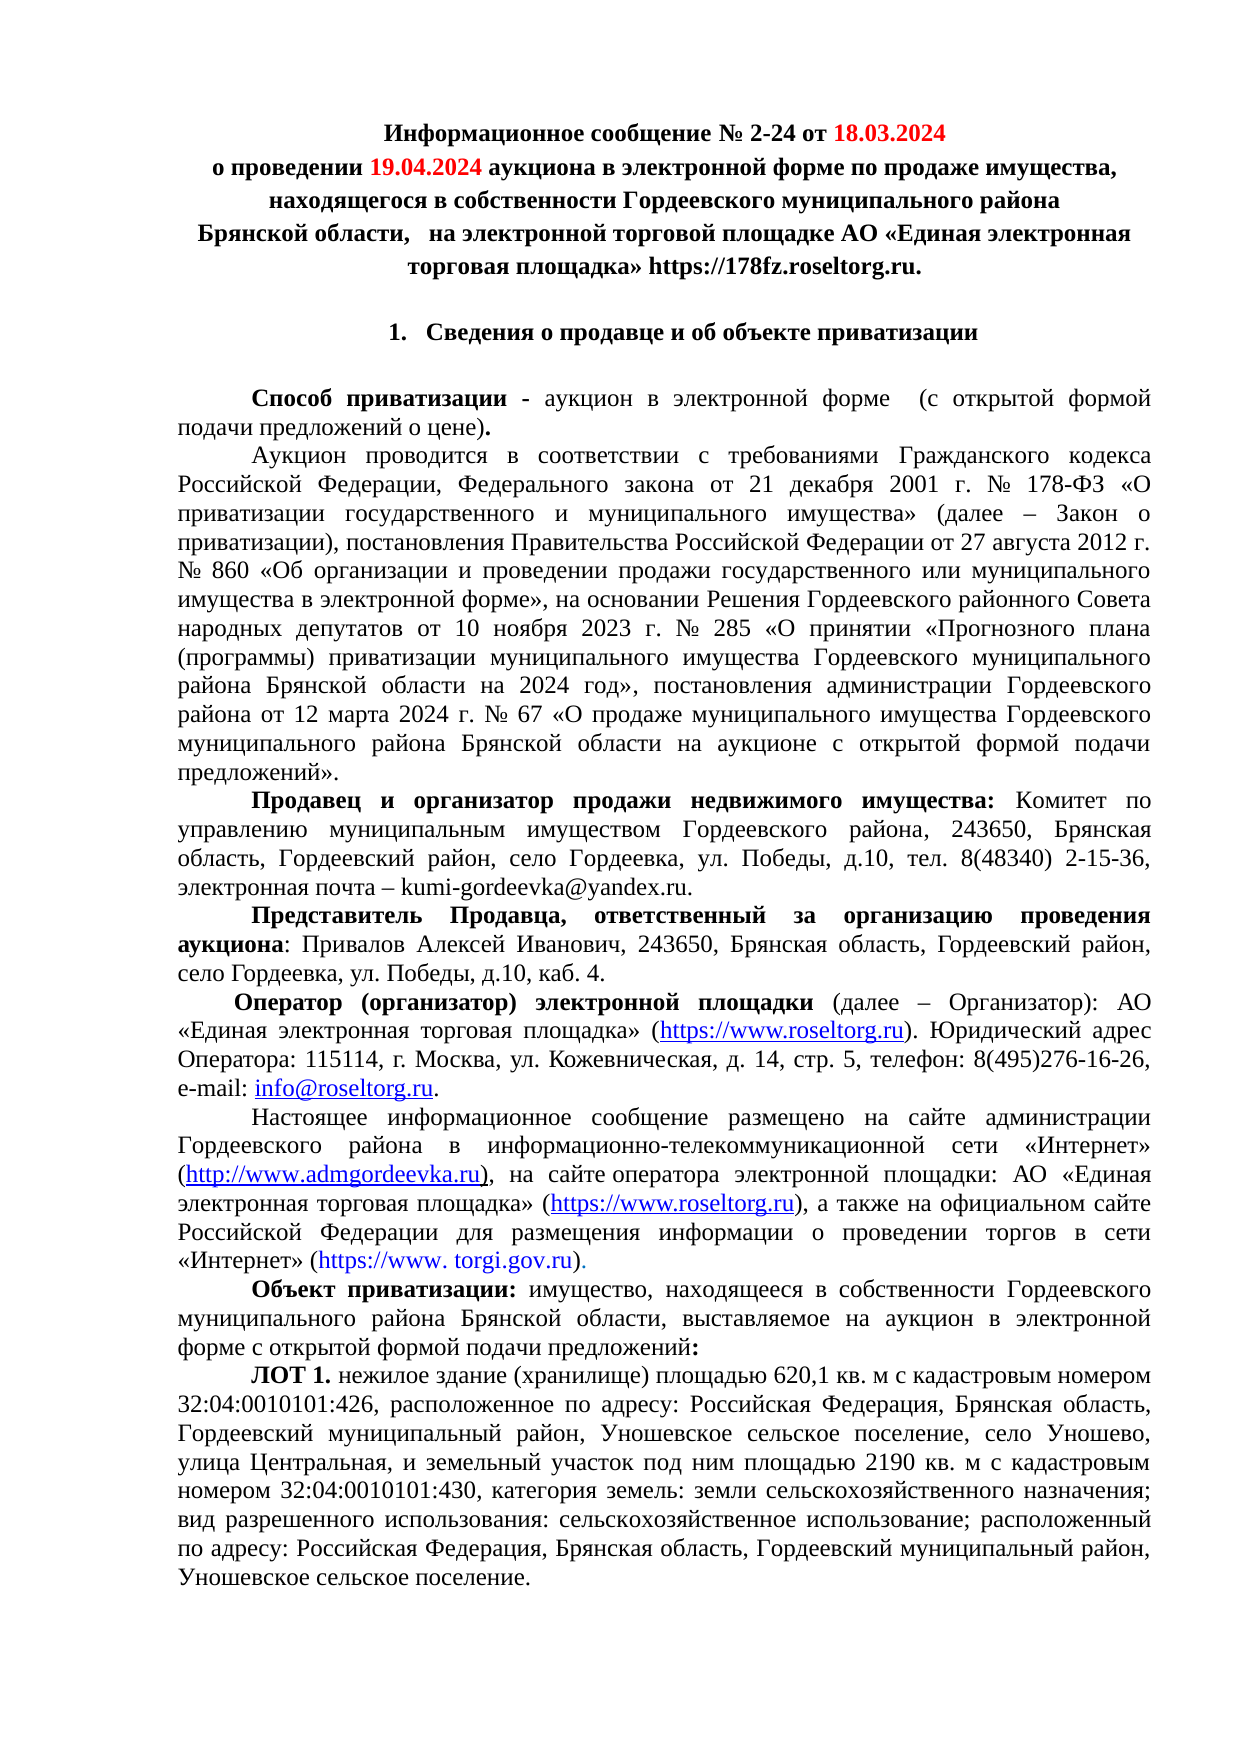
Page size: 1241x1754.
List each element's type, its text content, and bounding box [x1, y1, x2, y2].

text Настоящее информационное сообщение размещено на сайте администрации Гордеевского района в информационно-телекоммуникационной сети «Интернет» (http://www.admgordeevka.ru), на сайте оператора электронной площадки: АО «Единая электронная торговая площадка» (https://www.roseltorg.ru), а также на официальном сайте Российской Федерации для размещения информации о проведении торгов в сети «Интернет» (https://www. torgi.gov.ru). [177, 1102, 1152, 1274]
text Способ приватизации - аукцион в электронной форме (с открытой формой подачи предложений о цене). [177, 383, 1152, 441]
text Представитель Продавца, ответственный за организацию проведения аукциона: Привалов Алексей Иванович, 243650, Брянская область, Гордеевский район, село Гордеевка, ул. Победы, д.10, каб. 4. [177, 901, 1152, 987]
list Сведения о продавце и об объекте приватизации [215, 317, 1152, 346]
text Брянской области, на электронной торговой площадке АО «Единая электронная торговая площадка» https://178fz.roseltorg.ru. [177, 218, 1152, 280]
text Оператор (организатор) электронной площадки (далее – Организатор): АО «Единая электронная торговая площадка» (https://www.roseltorg.ru). Юридический адрес Оператора: . Москва, ул. Кожевническая, д. 14, стр. 5, телефон: 8(495)276-16-26, e-mail: info@roseltorg.ru. [177, 987, 1152, 1102]
text Объект приватизации: имущество, находящееся в собственности Гордеевского муниципального района Брянской области, выставляемое на аукцион в электронной форме с открытой формой подачи предложений: [177, 1274, 1152, 1361]
text ЛОТ 1. нежилое здание (хранилище) площадью с кадастровым номером 32:04:0010101:426, расположенное по адресу: Российская Федерация, Брянская область, Гордеевский муниципальный район, Уношевское сельское поселение, село Уношево, улица Центральная, и земельный участок под ним площадью с кадастровым номером 32:04:0010101:430, категория земель: земли сельскохозяйственного назначения; вид разрешенного использования: сельскохозяйственное использование; расположенный по адресу: Российская Федерация, Брянская область, Гордеевский муниципальный район, Уношевское сельское поселение. [177, 1361, 1152, 1591]
text Аукцион проводится в соответствии с требованиями Гражданского кодекса Российской Федерации, Федерального закона от 21 декабря . № 178-ФЗ «О приватизации государственного и муниципального имущества» (далее – Закон о приватизации), постановления Правительства Российской Федерации от 27 августа . № 860 «Об организации и проведении продажи государственного или муниципального имущества в электронной форме», на основании Решения Гордеевского районного Совета народных депутатов от 10 ноября . № 285 «О принятии «Прогнозного плана (программы) приватизации муниципального имущества Гордеевского муниципального района Брянской области на 2024 год», постановления администрации Гордеевского района от 12 марта . № 67 «О продаже муниципального имущества Гордеевского муниципального района Брянской области на аукционе с открытой формой подачи предложений». [177, 441, 1152, 786]
text о проведении 19.04.2024 аукциона в электронной форме по продаже имущества, находящегося в собственности Гордеевского муниципального района [177, 152, 1152, 214]
text Продавец и организатор продажи недвижимого имущества: Комитет по управлению муниципальным имуществом Гордеевского района, 243650, Брянская область, Гордеевский район, село Гордеевка, ул. Победы, д.10, тел. 8(48340) 2-15-36, электронная почта – kumi-gordeevka@yandex.ru. [177, 786, 1152, 901]
text Информационное сообщение № 2-24 от 18.03.2024 [177, 118, 1152, 147]
